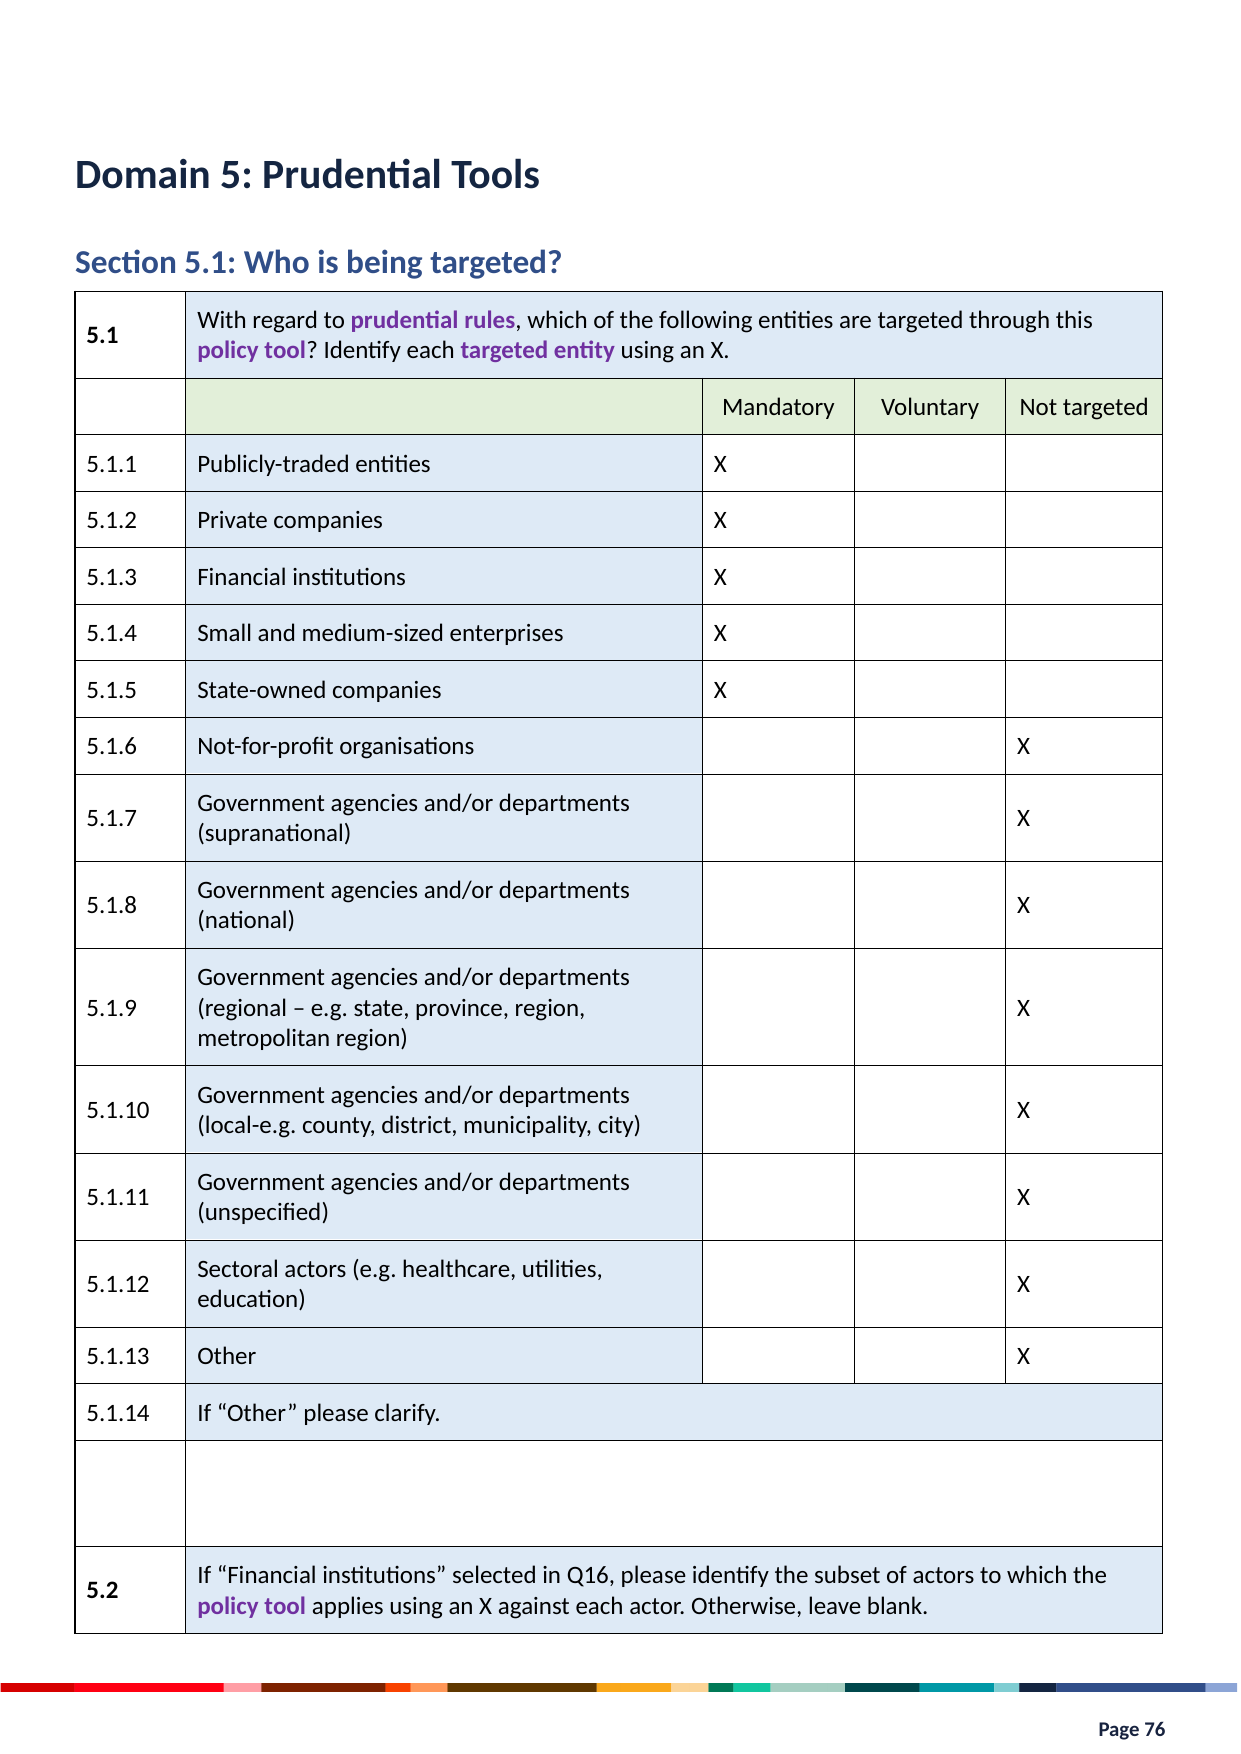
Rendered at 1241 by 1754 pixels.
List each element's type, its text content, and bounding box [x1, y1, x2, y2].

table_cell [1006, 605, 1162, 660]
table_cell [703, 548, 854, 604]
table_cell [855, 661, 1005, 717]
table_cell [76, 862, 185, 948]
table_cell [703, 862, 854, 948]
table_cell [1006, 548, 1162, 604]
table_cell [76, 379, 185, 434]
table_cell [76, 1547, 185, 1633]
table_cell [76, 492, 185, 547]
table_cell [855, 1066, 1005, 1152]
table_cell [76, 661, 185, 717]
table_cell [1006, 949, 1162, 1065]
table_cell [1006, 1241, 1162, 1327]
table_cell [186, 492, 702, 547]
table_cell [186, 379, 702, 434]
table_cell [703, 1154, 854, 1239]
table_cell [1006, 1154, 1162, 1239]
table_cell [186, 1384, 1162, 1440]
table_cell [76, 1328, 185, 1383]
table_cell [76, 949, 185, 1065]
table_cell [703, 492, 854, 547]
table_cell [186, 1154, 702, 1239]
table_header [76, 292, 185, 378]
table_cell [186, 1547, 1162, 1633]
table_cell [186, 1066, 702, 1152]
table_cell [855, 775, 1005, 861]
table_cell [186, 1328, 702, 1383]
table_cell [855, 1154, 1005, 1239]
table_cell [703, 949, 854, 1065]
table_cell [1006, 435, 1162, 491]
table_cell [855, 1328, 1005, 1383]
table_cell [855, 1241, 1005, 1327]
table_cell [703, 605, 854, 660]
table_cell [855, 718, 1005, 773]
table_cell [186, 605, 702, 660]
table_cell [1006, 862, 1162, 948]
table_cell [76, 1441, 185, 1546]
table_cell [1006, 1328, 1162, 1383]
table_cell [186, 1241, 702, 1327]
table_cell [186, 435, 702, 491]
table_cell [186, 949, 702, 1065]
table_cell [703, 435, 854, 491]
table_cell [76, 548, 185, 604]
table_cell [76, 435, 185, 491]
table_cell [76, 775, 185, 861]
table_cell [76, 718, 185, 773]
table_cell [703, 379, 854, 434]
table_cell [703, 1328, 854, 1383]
subtitle Domain 5: Prudential Tools [75, 148, 1165, 199]
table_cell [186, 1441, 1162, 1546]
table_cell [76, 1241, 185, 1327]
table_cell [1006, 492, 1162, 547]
subtitle Section 5.1: Who is being targeted? [75, 241, 1165, 282]
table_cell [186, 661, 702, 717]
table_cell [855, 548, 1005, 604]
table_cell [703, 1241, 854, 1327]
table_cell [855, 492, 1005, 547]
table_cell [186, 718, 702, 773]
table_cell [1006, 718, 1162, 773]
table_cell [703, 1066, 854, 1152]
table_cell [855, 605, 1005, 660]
picture [0, 1683, 1236, 1692]
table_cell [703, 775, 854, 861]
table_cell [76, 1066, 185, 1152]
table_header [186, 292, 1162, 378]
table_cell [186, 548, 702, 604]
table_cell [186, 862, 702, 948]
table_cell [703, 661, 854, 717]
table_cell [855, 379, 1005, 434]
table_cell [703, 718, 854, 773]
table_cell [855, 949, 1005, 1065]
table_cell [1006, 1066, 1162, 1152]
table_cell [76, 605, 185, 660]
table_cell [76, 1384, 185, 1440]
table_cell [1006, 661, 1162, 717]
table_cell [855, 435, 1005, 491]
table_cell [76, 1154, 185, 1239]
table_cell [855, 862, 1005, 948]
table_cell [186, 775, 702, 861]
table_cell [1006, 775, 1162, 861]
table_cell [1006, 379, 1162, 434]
